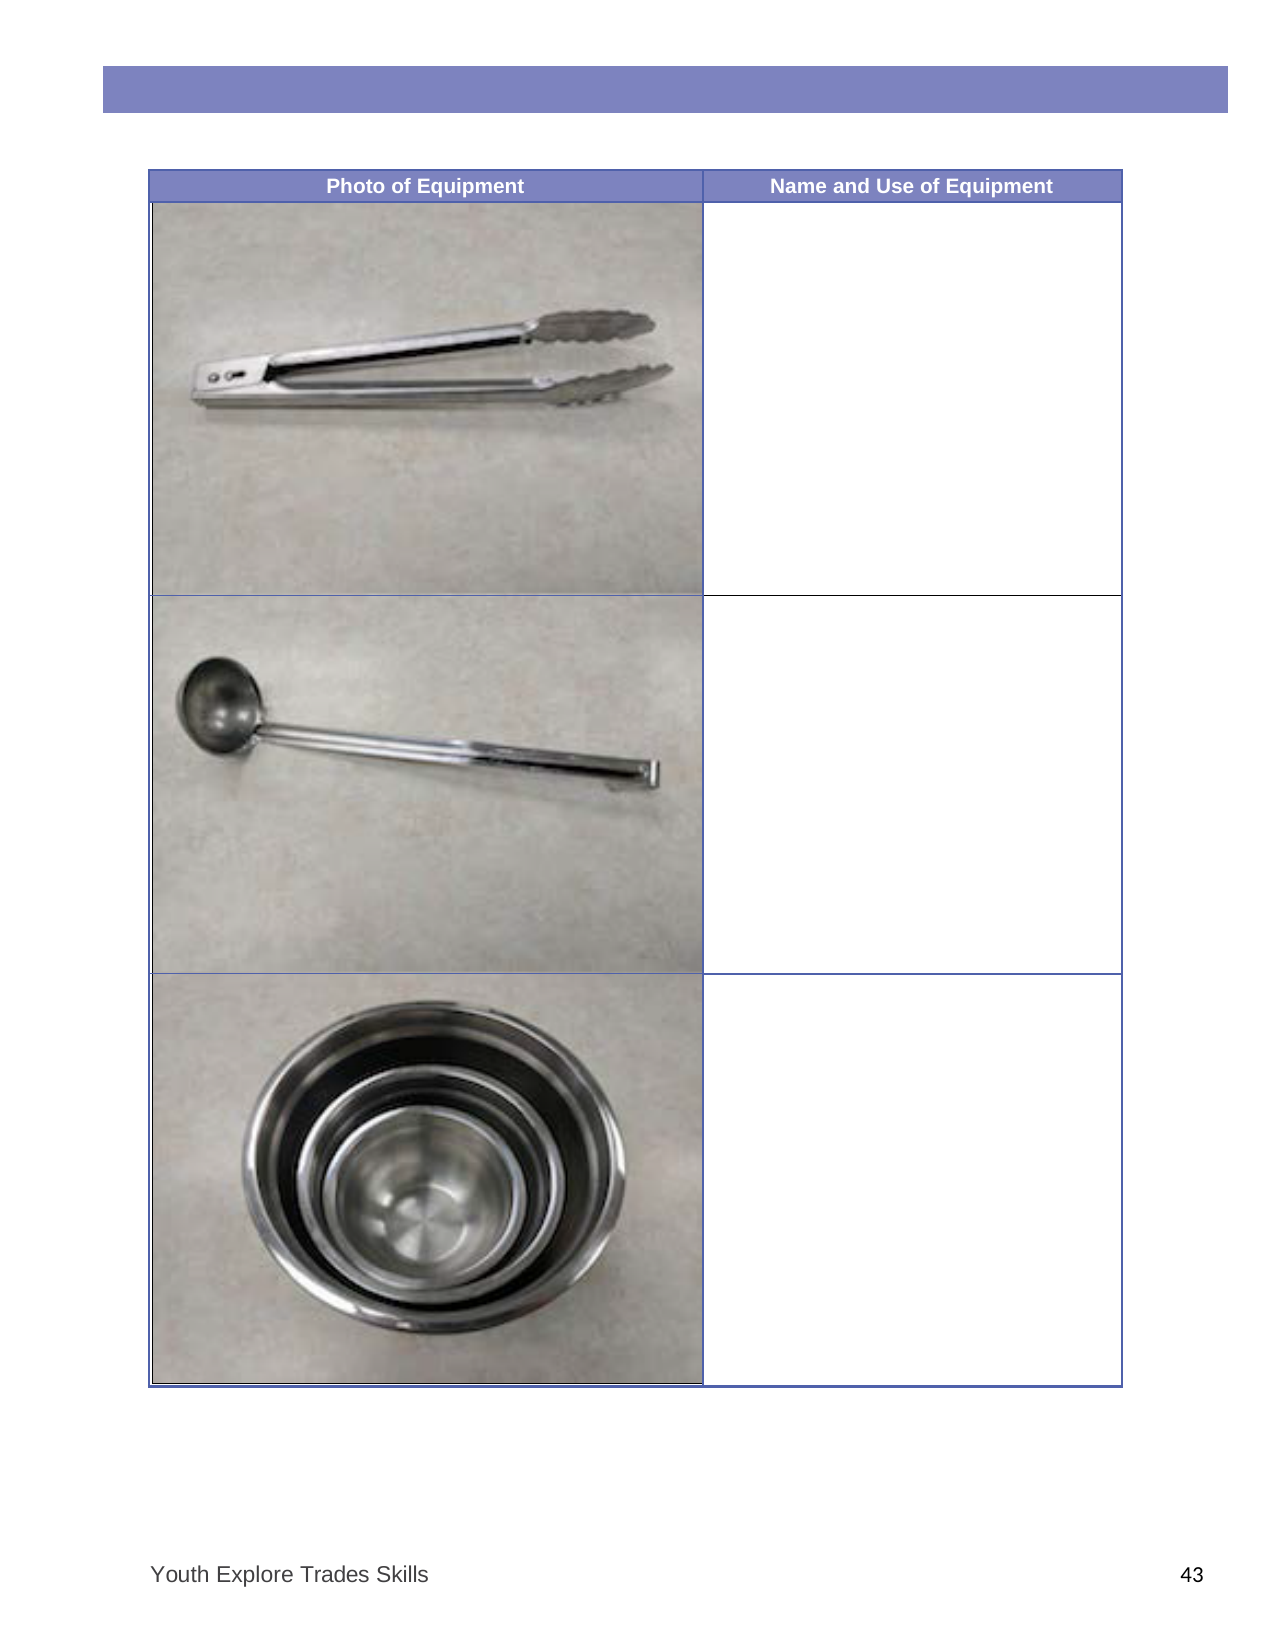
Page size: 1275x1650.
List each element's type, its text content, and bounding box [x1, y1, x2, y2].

table_cell [150, 596, 702, 972]
table_cell [704, 203, 1121, 594]
table_header Name and Use of Equipment [704, 171, 1121, 201]
table_cell [704, 596, 1121, 972]
table_cell [150, 203, 702, 594]
table_header Photo of Equipment [150, 171, 702, 201]
table_cell [150, 974, 702, 1385]
table_cell [704, 975, 1121, 1385]
